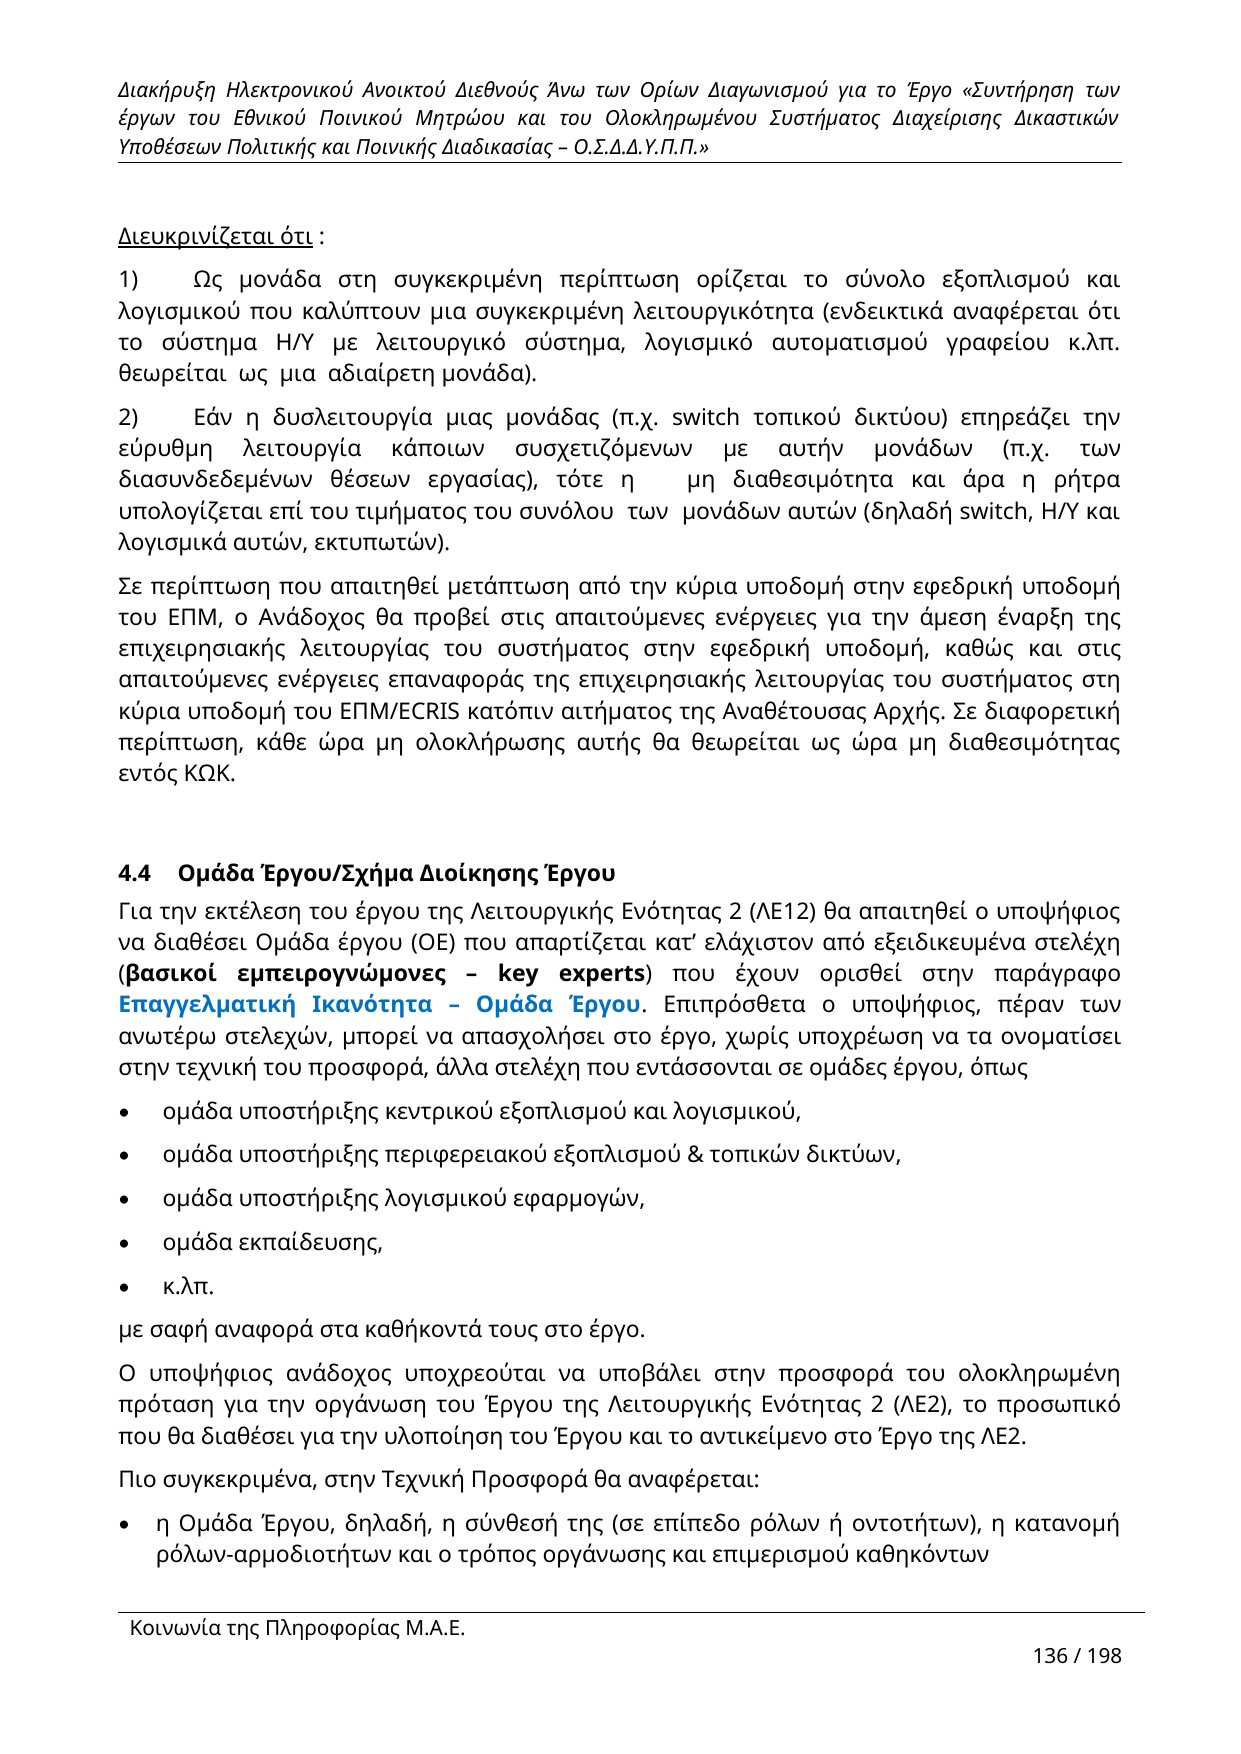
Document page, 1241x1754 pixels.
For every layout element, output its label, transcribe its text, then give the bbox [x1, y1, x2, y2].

list ομάδα υποστήριξης κεντρικού εξοπλισμού και λογισμικού, [118, 1095, 1122, 1126]
text Σε περίπτωση που απαιτηθεί μετάπτωση από την κύρια υποδομή στην εφεδρική υποδομή του ΕΠΜ, ο Ανάδοχος θα προβεί στις απαιτούμενες ενέργειες για την άμεση έναρξη της επιχειρησιακής λειτουργίας του συστήματος στην εφεδρική υποδομή, καθώς και στις απαιτούμενες ενέργειες επαναφοράς της επιχειρησιακής λειτουργίας του συστήματος στη κύρια υποδομή του ΕΠΜ/ECRIS κατόπιν αιτήματος της Αναθέτουσας Αρχής. Σε διαφορετική περίπτωση, κάθε ώρα μη ολοκλήρωσης αυτής θα θεωρείται ως ώρα μη διαθεσιμότητας εντός ΚΩΚ. [118, 570, 1122, 788]
text Ο υποψήφιος ανάδοχος υποχρεούται να υποβάλει στην προσφορά του ολοκληρωμένη πρόταση για την οργάνωση του Έργου της Λειτουργικής Ενότητας 2 (ΛΕ2), το προσωπικό που θα διαθέσει για την υλοποίηση του Έργου και το αντικείμενο στο Έργο της ΛΕ2. [118, 1357, 1122, 1451]
subtitle Ομάδα Έργου/Σχήμα Διοίκησης Έργου [118, 857, 1122, 888]
list ομάδα υποστήριξης περιφερειακού εξοπλισμού & τοπικών δικτύων, [118, 1138, 1122, 1170]
list ομάδα εκπαίδευσης, [118, 1226, 1122, 1257]
list κ.λπ. [118, 1270, 1122, 1301]
text 1) Ως μονάδα στη συγκεκριμένη περίπτωση ορίζεται το σύνολο εξοπλισμού και λογισμικού που καλύπτουν μια συγκεκριμένη λειτουργικότητα (ενδεικτικά αναφέρεται ότι το σύστημα Η/Υ με λειτουργικό σύστημα, λογισμικό αυτοματισμού γραφείου κ.λπ. θεωρείται ως μια αδιαίρετη μονάδα). [118, 263, 1122, 388]
text Πιο συγκεκριμένα, στην Τεχνική Προσφορά θα αναφέρεται: [118, 1463, 1122, 1495]
list ομάδα υποστήριξης λογισμικού εφαρμογών, [118, 1182, 1122, 1213]
text 2) Εάν η δυσλειτουργία μιας μονάδας (π.χ. switch τοπικού δικτύου) επηρεάζει την εύρυθμη λειτουργία κάποιων συσχετιζόμενων με αυτήν μονάδων (π.χ. των διασυνδεδεμένων θέσεων εργασίας), τότε η μη διαθεσιμότητα και άρα η ρήτρα υπολογίζεται επί του τιμήματος του συνόλου των μονάδων αυτών (δηλαδή switch, Η/Υ και λογισμικά αυτών, εκτυπωτών). [118, 401, 1122, 557]
list η Ομάδα Έργου, δηλαδή, η σύνθεσή της (σε επίπεδο ρόλων ή οντοτήτων), η κατανομή ρόλων-αρμοδιοτήτων και ο τρόπος οργάνωσης και επιμερισμού καθηκόντων [118, 1507, 1122, 1570]
text Διευκρινίζεται ότι : [118, 220, 1122, 251]
text με σαφή αναφορά στα καθήκοντά τους στο έργο. [118, 1313, 1122, 1345]
text Για την εκτέλεση του έργου της Λειτουργικής Ενότητας 2 (ΛΕ12) θα απαιτηθεί ο υποψήφιος να διαθέσει Ομάδα έργου (ΟΕ) που απαρτίζεται κατ’ ελάχιστον από εξειδικευμένα στελέχη (βασικοί εμπειρογνώμονες – key experts) που έχουν ορισθεί στην παράγραφο Επαγγελματική Ικανότητα – Ομάδα Έργου. Επιπρόσθετα ο υποψήφιος, πέραν των ανωτέρω στελεχών, μπορεί να απασχολήσει στο έργο, χωρίς υποχρέωση να τα ονοματίσει στην τεχνική του προσφορά, άλλα στελέχη που εντάσσονται σε ομάδες έργου, όπως [118, 895, 1122, 1082]
